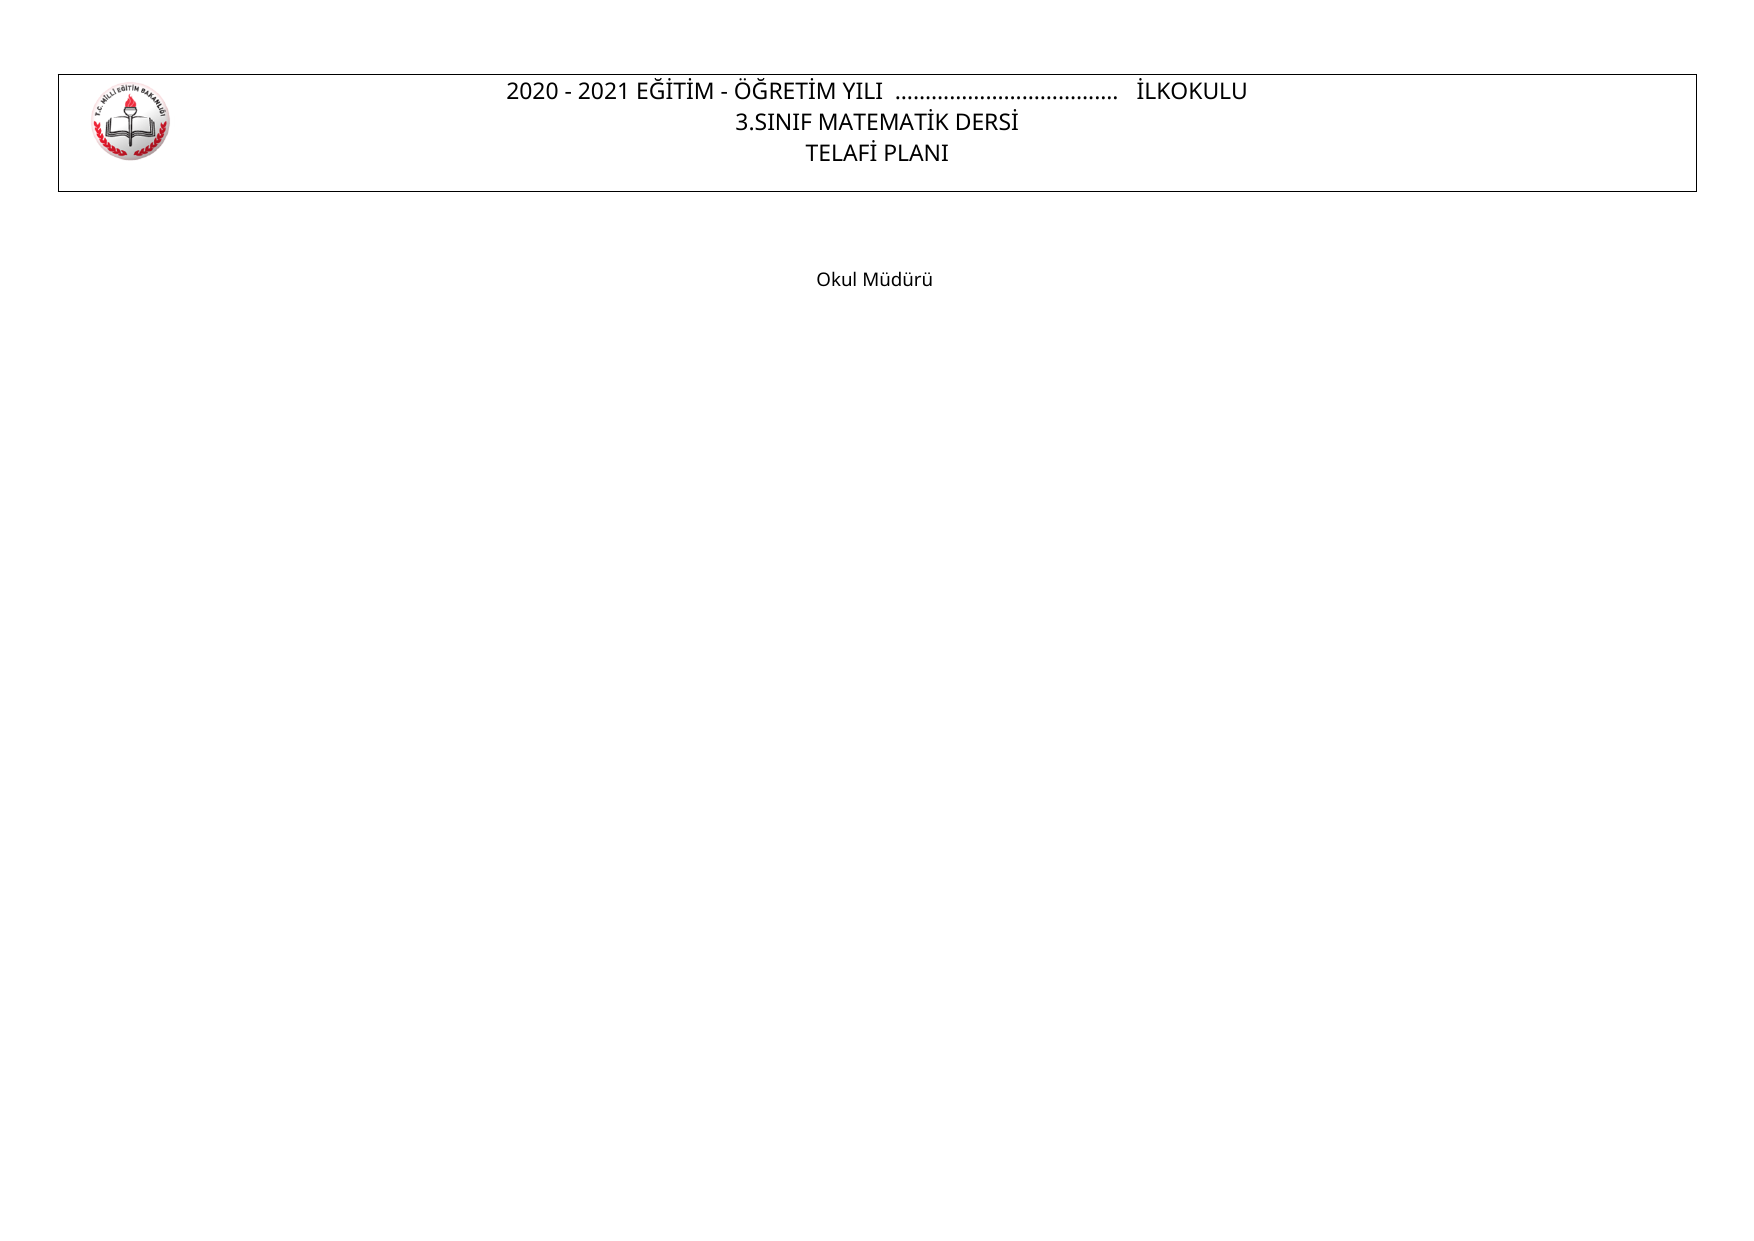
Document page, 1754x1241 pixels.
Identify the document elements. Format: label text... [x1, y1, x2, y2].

text Okul Müdürü [723, 267, 1695, 292]
picture [85, 77, 175, 167]
